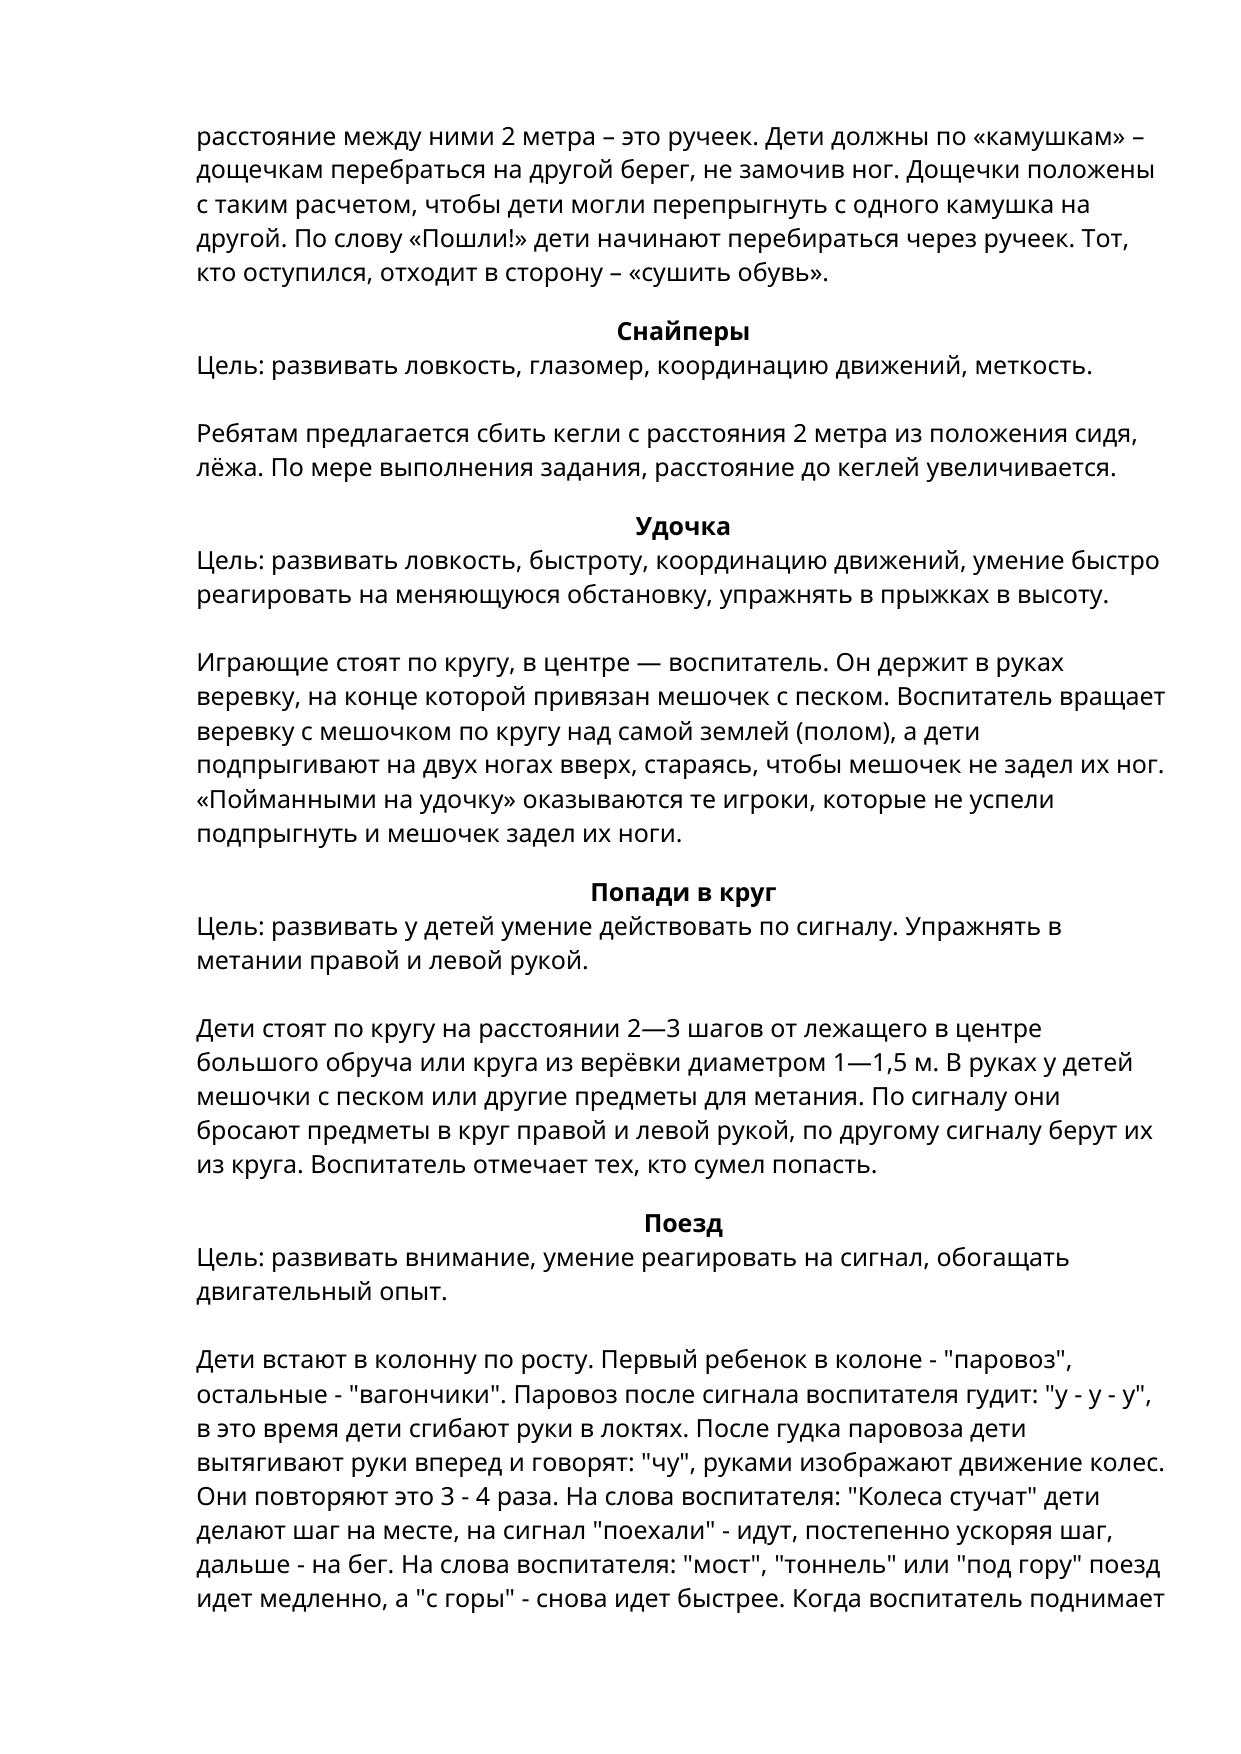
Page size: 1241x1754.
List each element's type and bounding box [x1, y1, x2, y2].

table_header [177, 118, 1189, 1615]
